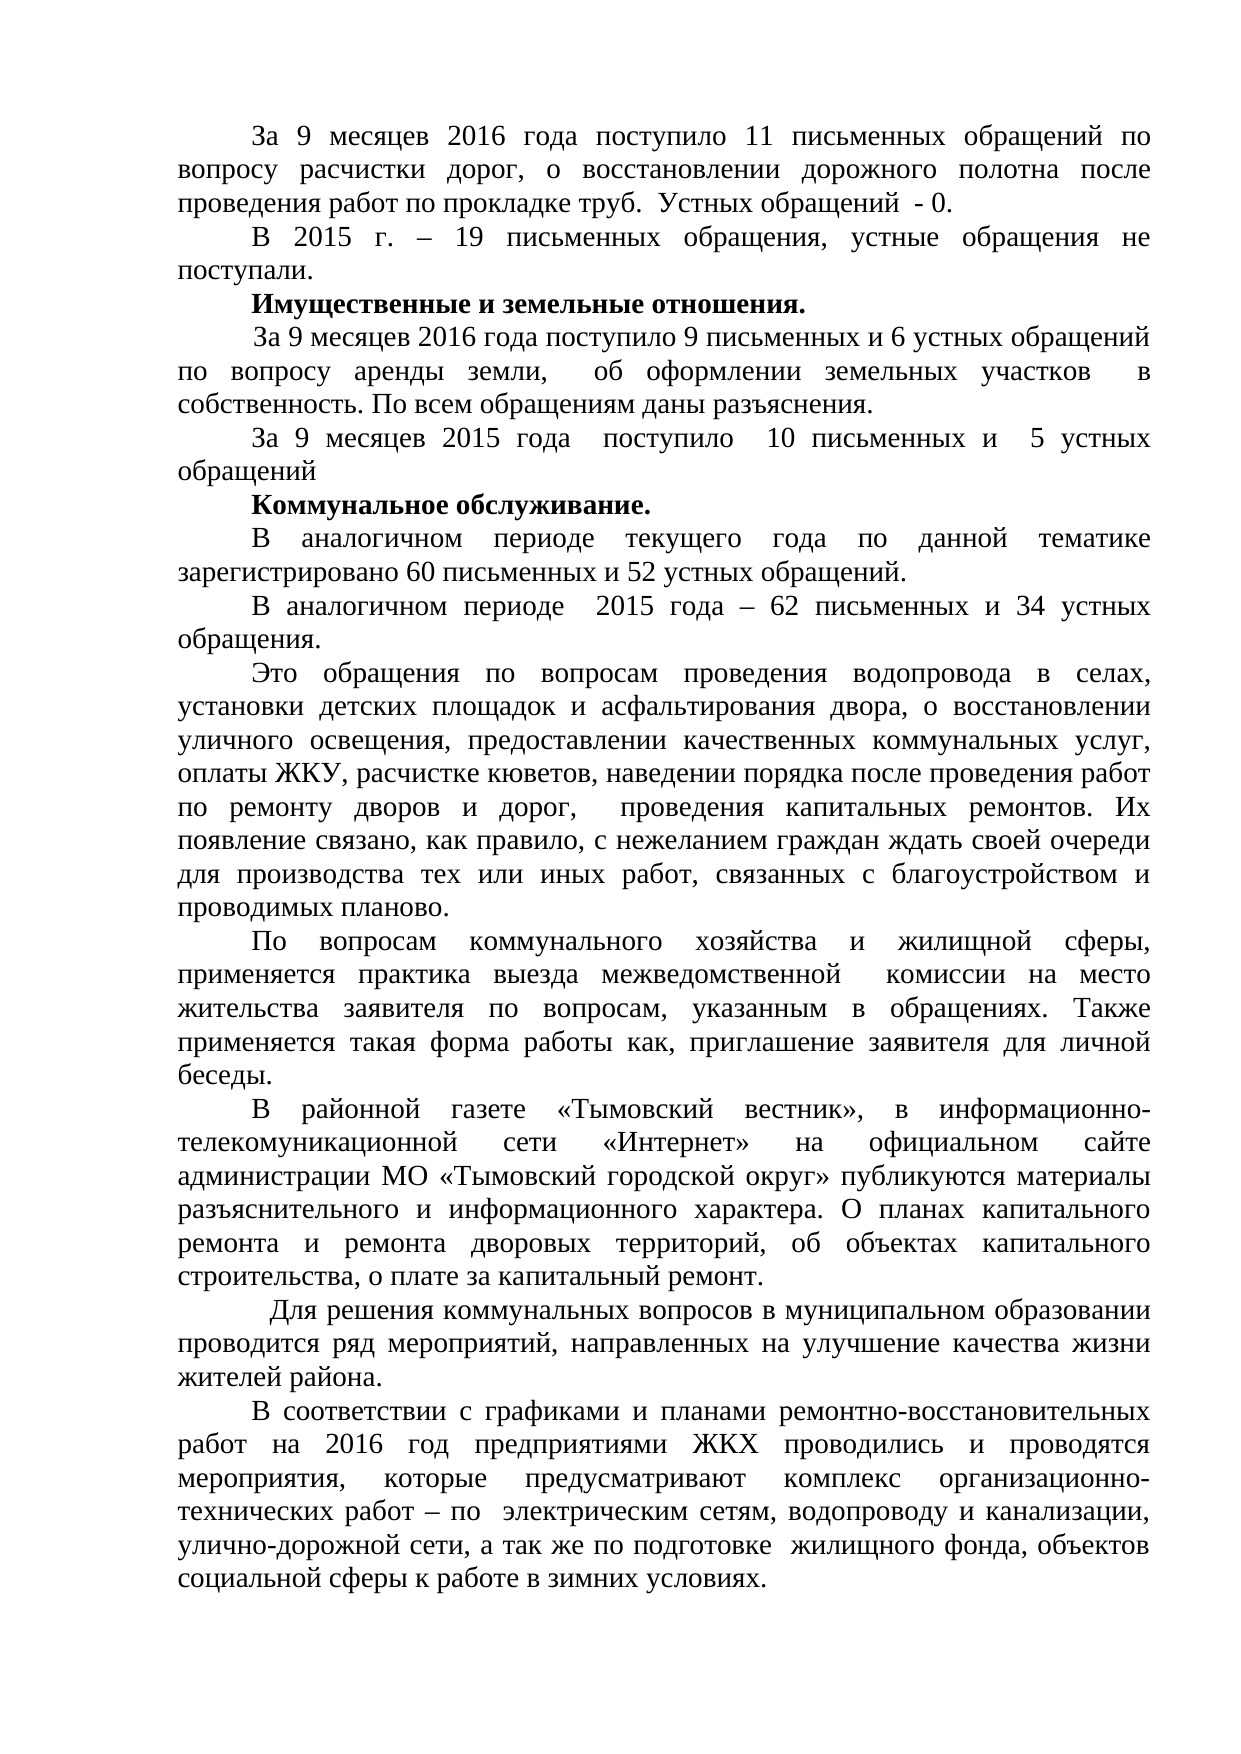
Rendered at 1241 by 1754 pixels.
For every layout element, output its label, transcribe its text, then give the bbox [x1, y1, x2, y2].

text Для решения коммунальных вопросов в муниципальном образовании проводится ряд мероприятий, направленных на улучшение качества жизни жителей района. [177, 1292, 1152, 1393]
text В аналогичном периоде текущего года по данной тематике зарегистрировано 60 письменных и 52 устных обращений. [177, 521, 1152, 588]
text За 9 месяцев 2016 года поступило 9 письменных и 6 устных обращений по вопросу аренды земли, об оформлении земельных участков в собственность. По всем обращениям даны разъяснения. [177, 319, 1152, 420]
text За 9 месяцев 2015 года поступило 10 письменных и 5 устных обращений [177, 420, 1152, 487]
text Это обращения по вопросам проведения водопровода в селах, установки детских площадок и асфальтирования двора, о восстановлении уличного освещения, предоставлении качественных коммунальных услуг, оплаты ЖКУ, расчистке кюветов, наведении порядка после проведения работ по ремонту дворов и дорог, проведения капитальных ремонтов. Их появление связано, как правило, с нежеланием граждан ждать своей очереди для производства тех или иных работ, связанных с благоустройством и проводимых планово. [177, 655, 1152, 923]
text В районной газете «Тымовский вестник», в информационно-телекомуникационной сети «Интернет» на официальном сайте администрации МО «Тымовский городской округ» публикуются материалы разъяснительного и информационного характера. О планах капитального ремонта и ремонта дворовых территорий, об объектах капитального строительства, о плате за капитальный ремонт. [177, 1091, 1152, 1292]
text В аналогичном периоде 2015 года – 62 письменных и 34 устных обращения. [177, 588, 1152, 655]
text В соответствии с графиками и планами ремонтно-восстановительных работ на 2016 год предприятиями ЖКХ проводились и проводятся мероприятия, которые предусматривают комплекс организационно-технических работ – по электрическим сетям, водопроводу и канализации, улично-дорожной сети, а так же по подготовке жилищного фонда, объектов социальной сферы к работе в зимних условиях. [177, 1393, 1151, 1594]
text В 2015 г. – 19 письменных обращения, устные обращения не поступали. [177, 219, 1152, 286]
text Коммунальное обслуживание. [177, 487, 1152, 521]
text По вопросам коммунального хозяйства и жилищной сферы, применяется практика выезда межведомственной комиссии на место жительства заявителя по вопросам, указанным в обращениях. Также применяется такая форма работы как, приглашение заявителя для личной беседы. [177, 923, 1152, 1091]
text Имущественные и земельные отношения. [177, 286, 1152, 319]
text За 9 месяцев 2016 года поступило 11 письменных обращений по вопросу расчистки дорог, о восстановлении дорожного полотна после проведения работ по прокладке труб. Устных обращений - 0. [177, 118, 1152, 219]
